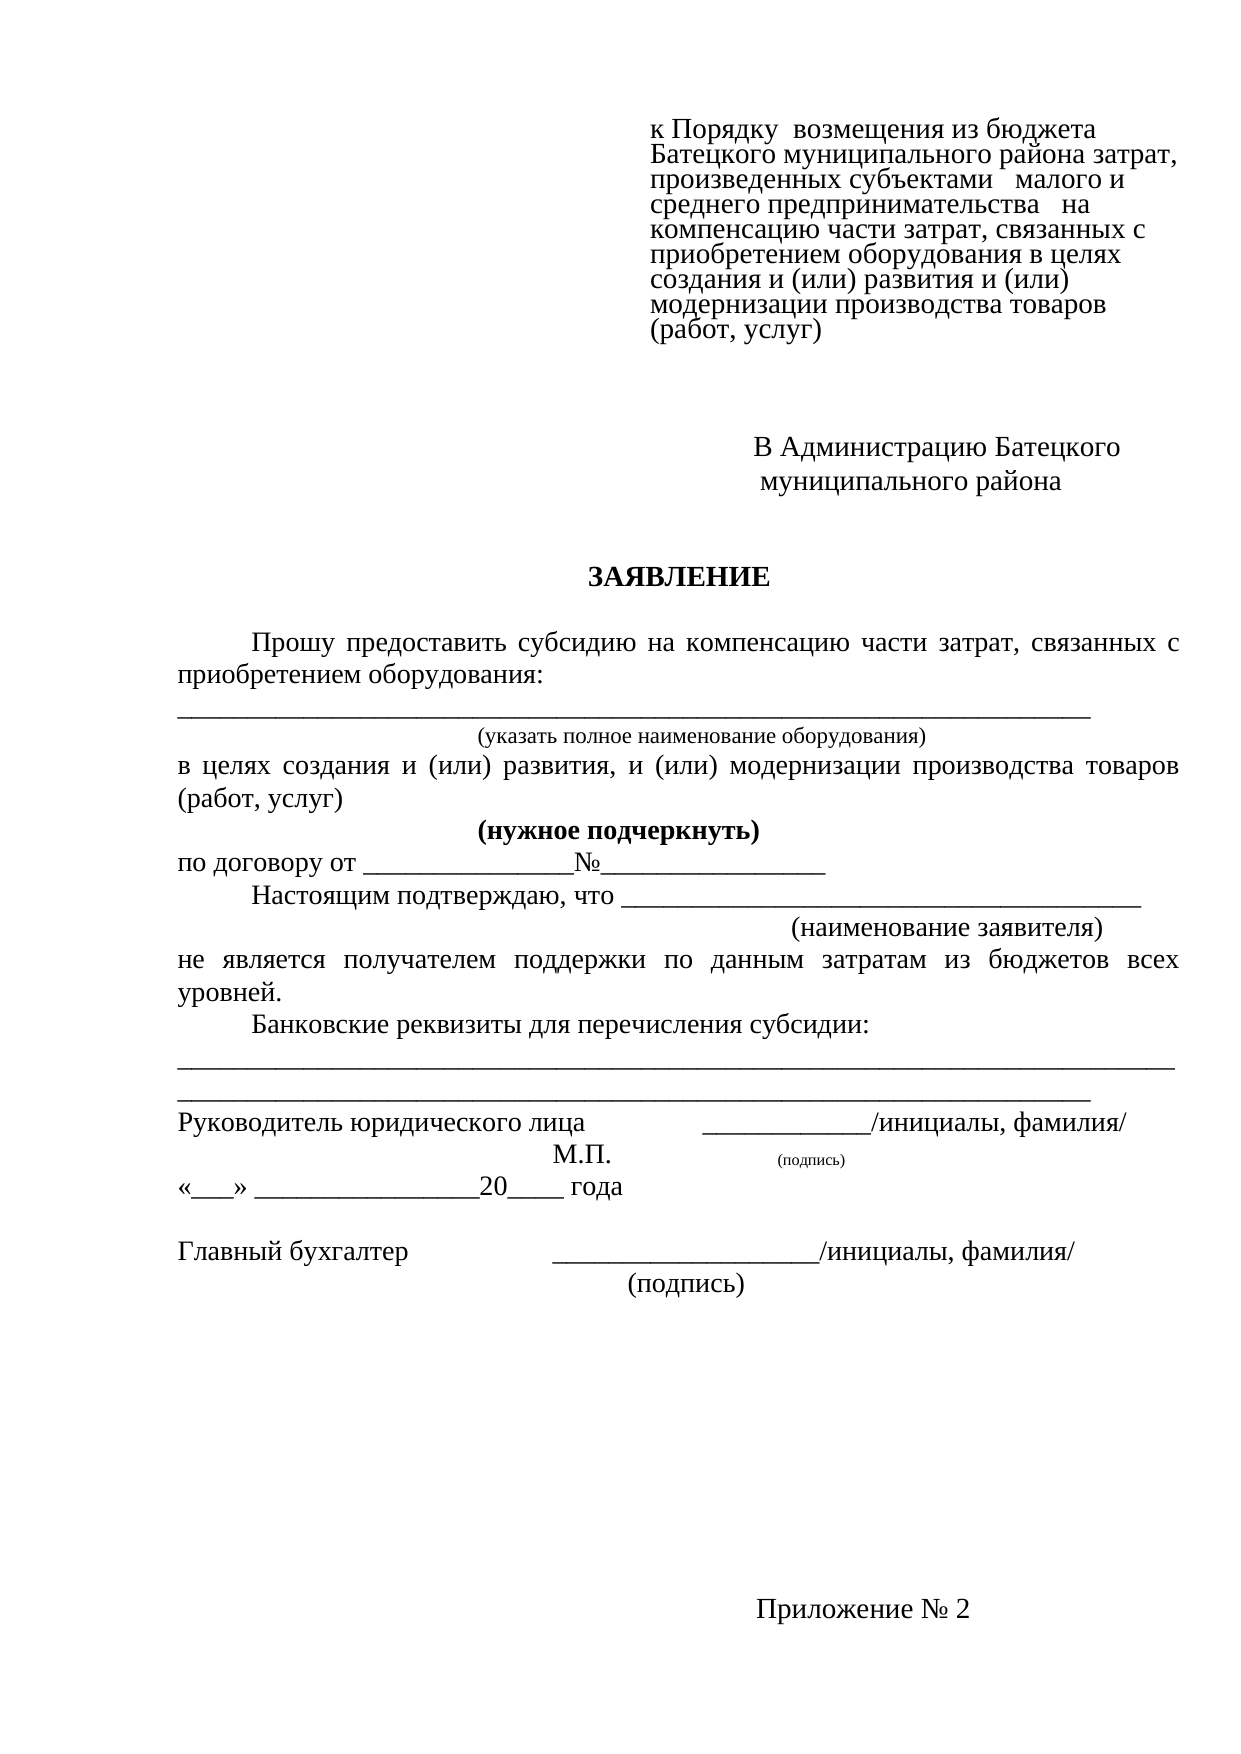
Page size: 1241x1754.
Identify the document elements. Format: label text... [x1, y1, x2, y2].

text не является получателем поддержки по данным затратам из бюджетов всех уровней. [177, 943, 1181, 1007]
text (наименование заявителя) [177, 910, 1181, 943]
text Прошу предоставить субсидию на компенсацию части затрат, связанных с приобретением оборудования: [177, 625, 1181, 689]
text (подпись) [177, 1267, 1181, 1299]
text Главный бухгалтер ___________________/инициалы, фамилия/ [177, 1234, 1181, 1267]
text _________________________________________________________________ [177, 689, 1181, 722]
text муниципального района [118, 463, 1148, 496]
text Приложение № 2 [118, 1592, 1148, 1625]
text В Администрацию Батецкого [753, 401, 1181, 463]
text «___» ________________20____ года [177, 1169, 1181, 1202]
text М.П. (подпись) [177, 1137, 1181, 1169]
text Руководитель юридического лица ____________/инициалы, фамилия/ [177, 1104, 1181, 1137]
text Банковские реквизиты для перечисления субсидии: [177, 1007, 1181, 1040]
text Настоящим подтверждаю, что _____________________________________ [177, 878, 1181, 910]
text ________________________________________________________________________________________________________________________________________ [177, 1040, 1181, 1104]
text (нужное подчеркнуть) [402, 813, 1181, 845]
text (указать полное наименование оборудования) [402, 722, 1181, 748]
text к Порядку возмещения из бюджета Батецкого муниципального района затрат, произведенных субъектами малого и среднего предпринимательства на компенсацию части затрат, связанных с приобретением оборудования в целях создания и (или) развития и (или) модернизации производства товаров (работ, услуг) [650, 118, 1181, 343]
text в целях создания и (или) развития, и (или) модернизации производства товаров (работ, услуг) [177, 748, 1181, 813]
text ЗАЯВЛЕНИЕ [177, 559, 1181, 592]
text по договору от _______________№________________ [177, 845, 1181, 878]
